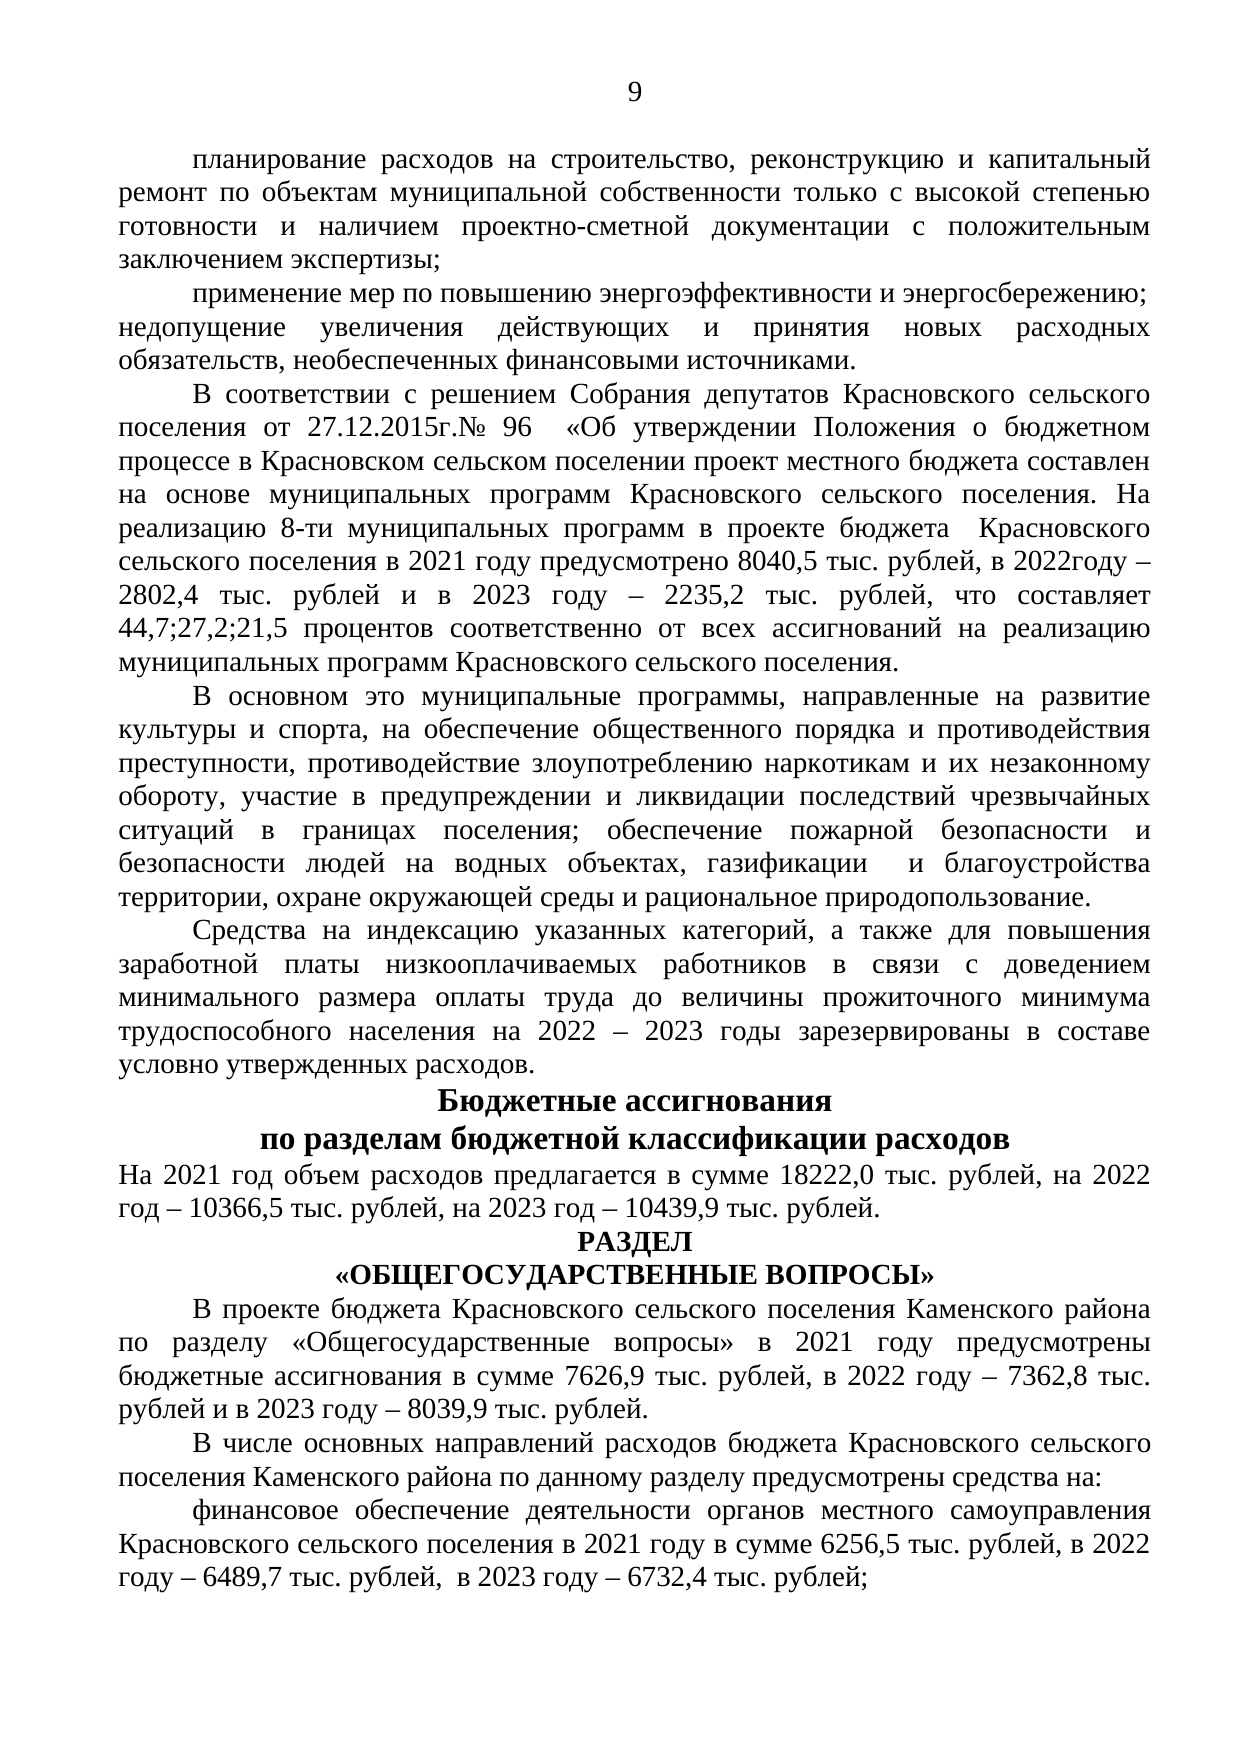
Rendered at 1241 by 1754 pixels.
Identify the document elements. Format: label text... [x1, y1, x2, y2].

text недопущение увеличения действующих и принятия новых расходных обязательств, необеспеченных финансовыми источниками. [118, 309, 1152, 376]
text Бюджетные ассигнования [118, 1080, 1152, 1118]
text РАЗДЕЛ [118, 1224, 1152, 1257]
text В проекте бюджета Красновского сельского поселения Каменского района по разделу «Общегосударственные вопросы» в 2021 году предусмотрены бюджетные ассигнования в сумме 7626,9 тыс. рублей, в 2022 году – 7362,8 тыс. рублей и в 2023 году – 8039,9 тыс. рублей. [118, 1291, 1152, 1425]
text В основном это муниципальные программы, направленные на развитие культуры и спорта, на обеспечение общественного порядка и противодействия преступности, противодействие злоупотреблению наркотикам и их незаконному обороту, участие в предупреждении и ликвидации последствий чрезвычайных ситуаций в границах поселения; обеспечение пожарной безопасности и безопасности людей на водных объектах, газификации и благоустройства территории, охране окружающей среды и рациональное природопользование. [118, 678, 1152, 912]
text «ОБЩЕГОСУДАРСТВЕННЫЕ ВОПРОСЫ» [118, 1257, 1152, 1291]
text по разделам бюджетной классификации расходов [118, 1118, 1152, 1157]
text применение мер по повышению энергоэффективности и энергосбережению; [118, 275, 1152, 309]
text В числе основных направлений расходов бюджета Красновского сельского поселения Каменского района по данному разделу предусмотрены средства на: [118, 1425, 1152, 1492]
text Средства на индексацию указанных категорий, а также для повышения заработной платы низкооплачиваемых работников в связи с доведением минимального размера оплаты труда до величины прожиточного минимума трудоспособного населения на 2022 – 2023 годы зарезервированы в составе условно утвержденных расходов. [118, 912, 1152, 1080]
text финансовое обеспечение деятельности органов местного самоуправления Красновского сельского поселения в 2021 году в сумме 6256,5 тыс. рублей, в 2022 году – 6489,7 тыс. рублей, в 2023 году – 6732,4 тыс. рублей; [118, 1492, 1152, 1593]
text На 2021 год объем расходов предлагается в сумме 18222,0 тыс. рублей, на 2022 год – 10366,5 тыс. рублей, на 2023 год – 10439,9 тыс. рублей. [118, 1157, 1152, 1224]
text планирование расходов на строительство, реконструкцию и капитальный ремонт по объектам муниципальной собственности только с высокой степенью готовности и наличием проектно-сметной документации с положительным заключением экспертизы; [118, 141, 1152, 275]
text В соответствии с решением Собрания депутатов Красновского сельского поселения от 27.12.2015г.№ 96 «Об утверждении Положения о бюджетном процессе в Красновском сельском поселении проект местного бюджета составлен на основе муниципальных программ Красновского сельского поселения. На реализацию 8-ти муниципальных программ в проекте бюджета Красновского сельского поселения в 2021 году предусмотрено 8040,5 тыс. рублей, в 2022году – 2802,4 тыс. рублей и в 2023 году – 2235,2 тыс. рублей, что составляет 44,7;27,2;21,5 процентов соответственно от всех ассигнований на реализацию муниципальных программ Красновского сельского поселения. [118, 376, 1152, 678]
